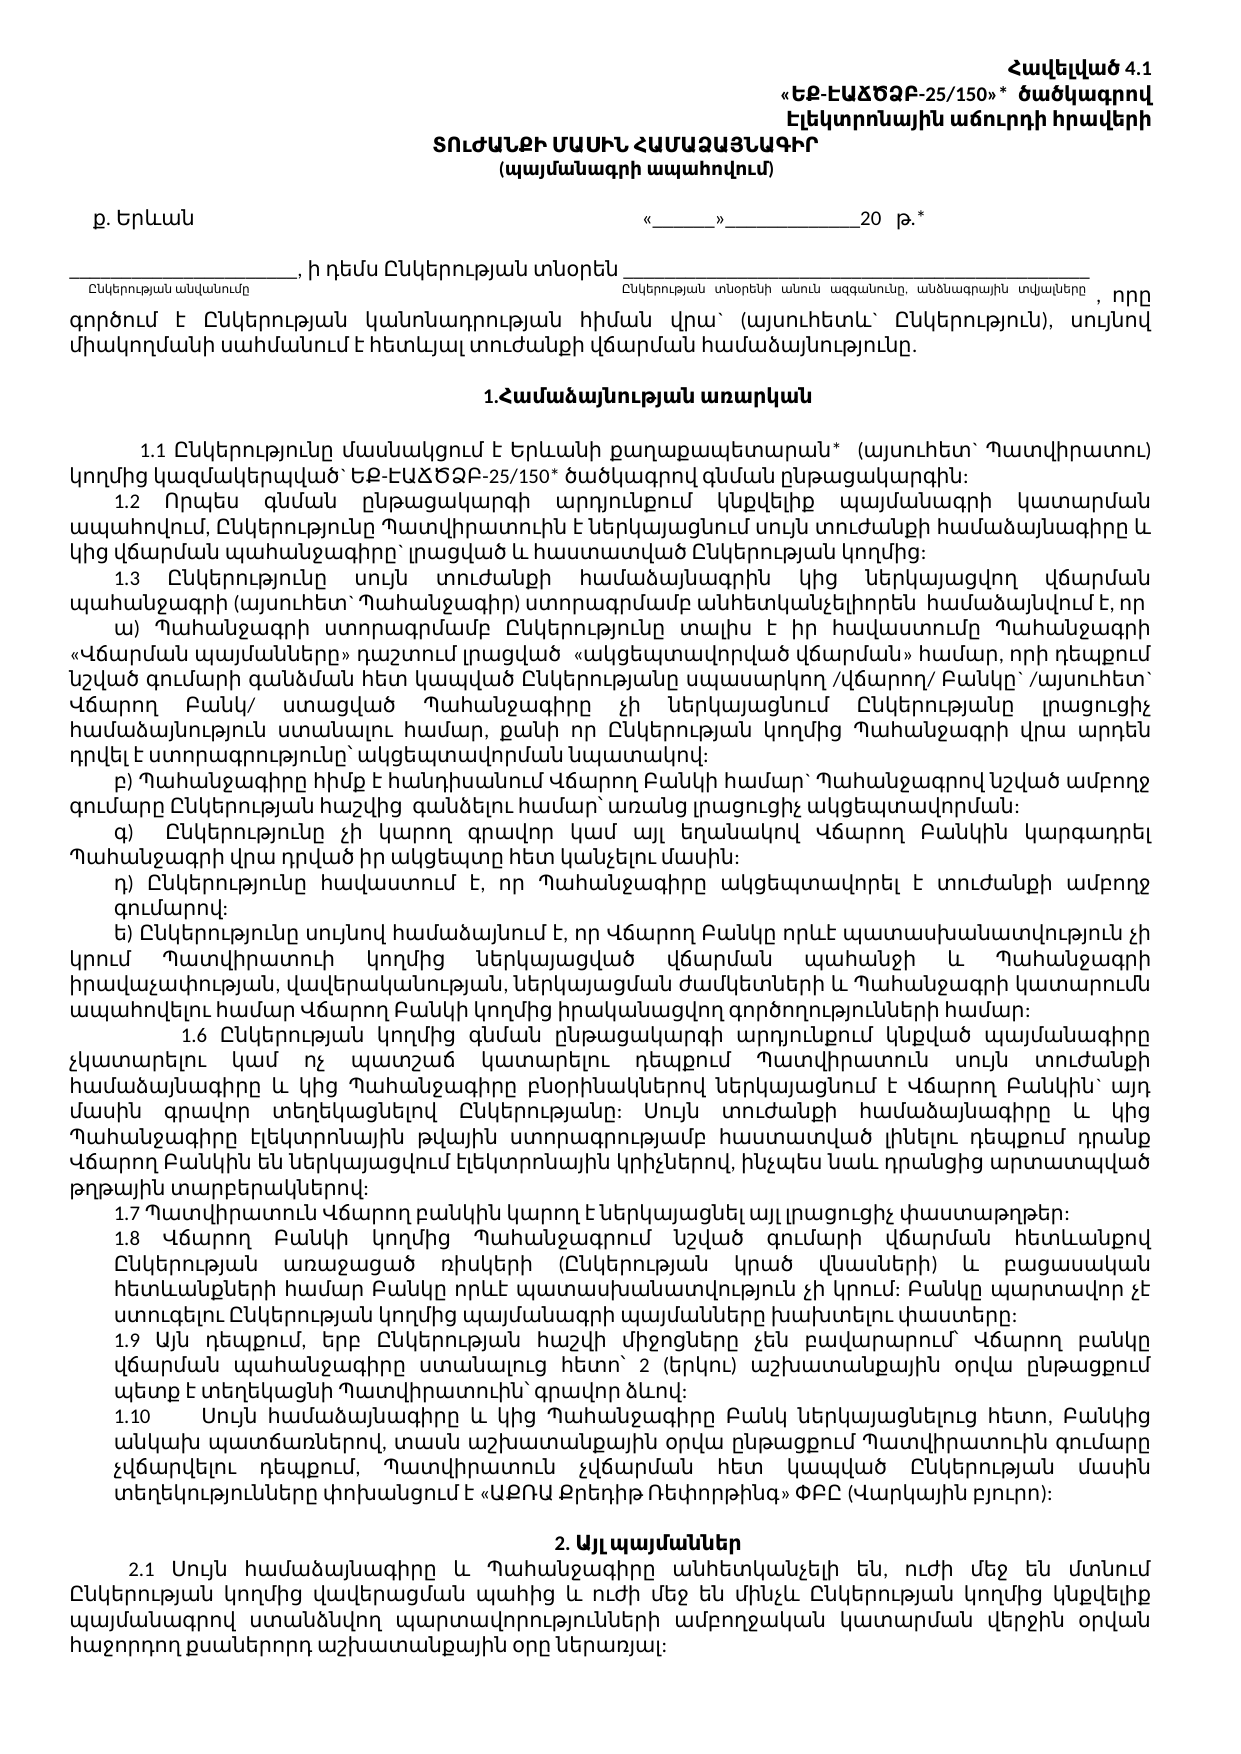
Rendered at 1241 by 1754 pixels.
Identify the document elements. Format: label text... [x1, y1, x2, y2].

text ______________________, ի դեմս Ընկերության տնօրեն _____________________________________________ [69, 256, 1152, 282]
text 1.3 Ընկերությունը սույն տուժանքի համաձայնագրին կից ներկայացվող վճարման պահանջագրի (այսուհետ` Պահանջագիր) ստորագրմամբ անհետկանչելիորեն համաձայնվում է, որ [69, 565, 1152, 616]
text 1.10 Սույն համաձայնագիրը և կից Պահանջագիրը Բանկ ներկայացնելուց հետո, Բանկից անկախ պատճառներով, տասն աշխատանքային օրվա ընթացքում Պատվիրատուին գումարը չվճարվելու դեպքում, Պատվիրատուն չվճարման հետ կապված Ընկերության մասին տեղեկությունները փոխանցում է «ԱՔՌԱ Քրեդիթ Ռեփորթինգ» ՓԲԸ (Վարկային բյուրո): [113, 1403, 1152, 1505]
text ա) Պահանջագրի ստորագրմամբ Ընկերությունը տալիս է իր հավաստումը Պահանջագրի «Վճարման պայմանները» դաշտում լրացված «ակցեպտավորված վճարման» համար, որի դեպքում նշված գումարի գանձման հետ կապված Ընկերությանը սպասարկող /վճարող/ Բանկը` /այսուհետ` Վճարող Բանկ/ ստացված Պահանջագիրը չի ներկայացնում Ընկերությանը լրացուցիչ համաձայնություն ստանալու համար, քանի որ Ընկերության կողմից Պահանջագրի վրա արդեն դրվել է ստորագրությունը՝ ակցեպտավորման նպատակով: [69, 616, 1152, 768]
text «ԵՔ-ԷԱՃԾՁԲ-25/150»* ծածկագրով [69, 81, 1152, 106]
text 1.1 Ընկերությունը մասնակցում է Երևանի քաղաքապետարան* (այսուհետ` Պատվիրատու) կողմից կազմակերպված` ԵՔ-ԷԱՃԾՁԲ-25/150* ծածկագրով գնման ընթացակարգին: [69, 438, 1152, 488]
text ե) Ընկերությունը սույնով համաձայնում է, որ Վճարող Բանկը որևէ պատասխանատվություն չի կրում Պատվիրատուի կողմից ներկայացված վճարման պահանջի և Պահանջագրի իրավաչափության, վավերականության, ներկայացման ժամկետների և Պահանջագրի կատարումն ապահովելու համար Վճարող Բանկի կողմից իրականացվող գործողությունների համար: [69, 921, 1152, 1022]
text 1.6 Ընկերության կողմից գնման ընթացակարգի արդյունքում կնքված պայմանագիրը չկատարելու կամ ոչ պատշաճ կատարելու դեպքում Պատվիրատուն սույն տուժանքի համաձայնագիրը և կից Պահանջագիրը բնօրինակներով ներկայացնում է Վճարող Բանկին` այդ մասին գրավոր տեղեկացնելով Ընկերությանը: Սույն տուժանքի համաձայնագիրը և կից Պահանջագիրը էլեկտրոնային թվային ստորագրությամբ հաստատված լինելու դեպքում դրանք Վճարող Բանկին են ներկայացվում էլեկտրոնային կրիչներով, ինչպես նաև դրանցից արտատպված թղթային տարբերակներով: [69, 1022, 1152, 1200]
text ՏՈւԺԱՆՔԻ ՄԱՍԻՆ ՀԱՄԱՁԱՅՆԱԳԻՐ [69, 132, 1152, 157]
text 2.1 Սույն համաձայնագիրը և Պահանջագիրը անհետկանչելի են, ուժի մեջ են մտնում Ընկերության կողմից վավերացման պահից և ուժի մեջ են մինչև Ընկերության կողմից կնքվելիք պայմանագրով ստանձնվող պարտավորությունների ամբողջական կատարման վերջին օրվան հաջորդող քսաներորդ աշխատանքային օրը ներառյալ: [69, 1556, 1152, 1658]
text ք. Երևան «______»_____________20 թ.* [69, 206, 1152, 231]
text բ) Պահանջագիրը հիմք է հանդիսանում Վճարող Բանկի համար` Պահանջագրով նշված ամբողջ գումարը Ընկերության հաշվից գանձելու համար՝ առանց լրացուցիչ ակցեպտավորման: [69, 768, 1152, 819]
text 1.7 Պատվիրատուն Վճարող բանկին կարող է ներկայացնել այլ լրացուցիչ փաստաթղթեր: [113, 1200, 1152, 1226]
text 1.9 Այն դեպքում, երբ Ընկերության հաշվի միջոցները չեն բավարարում՝ Վճարող բանկը վճարման պահանջագիրը ստանալուց հետո՝ 2 (երկու) աշխատանքային օրվա ընթացքում պետք է տեղեկացնի Պատվիրատուին՝ գրավոր ձևով: [113, 1327, 1152, 1403]
text Ընկերության անվանումը Ընկերության տնօրենի անուն ազգանունը, անձնագրային տվյալները , որը գործում է Ընկերության կանոնադրության հիման վրա` (այսուհետև` Ընկերություն), սույնով միակողմանի սահմանում է հետևյալ տուժանքի վճարման համաձայնությունը. [69, 282, 1152, 358]
text Էլեկտրոնային աճուրդի հրավերի [69, 106, 1152, 132]
text (պայմանագրի ապահովում) [69, 157, 1152, 180]
text 2. Այլ պայմաններ [144, 1531, 1152, 1556]
text Հավելված 4.1 [69, 56, 1152, 81]
text դ) Ընկերությունը հավաստում է, որ Պահանջագիրը ակցեպտավորել է տուժանքի ամբողջ գումարով: [113, 870, 1152, 921]
text 1.Համաձայնության առարկան [144, 383, 1152, 409]
text 1.2 Որպես գնման ընթացակարգի արդյունքում կնքվելիք պայմանագրի կատարման ապահովում, Ընկերությունը Պատվիրատուին է ներկայացնում սույն տուժանքի համաձայնագիրը և կից վճարման պահանջագիրը` լրացված և հաստատված Ընկերության կողմից: [69, 488, 1152, 565]
text 1.8 Վճարող Բանկի կողմից Պահանջագրում նշված գումարի վճարման հետևանքով Ընկերության առաջացած ռիսկերի (Ընկերության կրած վնասների) և բացասական հետևանքների համար Բանկը որևէ պատասխանատվություն չի կրում: Բանկը պարտավոր չէ ստուգելու Ընկերության կողմից պայմանագրի պայմանները խախտելու փաստերը: [113, 1226, 1152, 1327]
text գ) Ընկերությունը չի կարող գրավոր կամ այլ եղանակով Վճարող Բանկին կարգադրել Պահանջագրի վրա դրված իր ակցեպտը հետ կանչելու մասին: [69, 819, 1152, 870]
